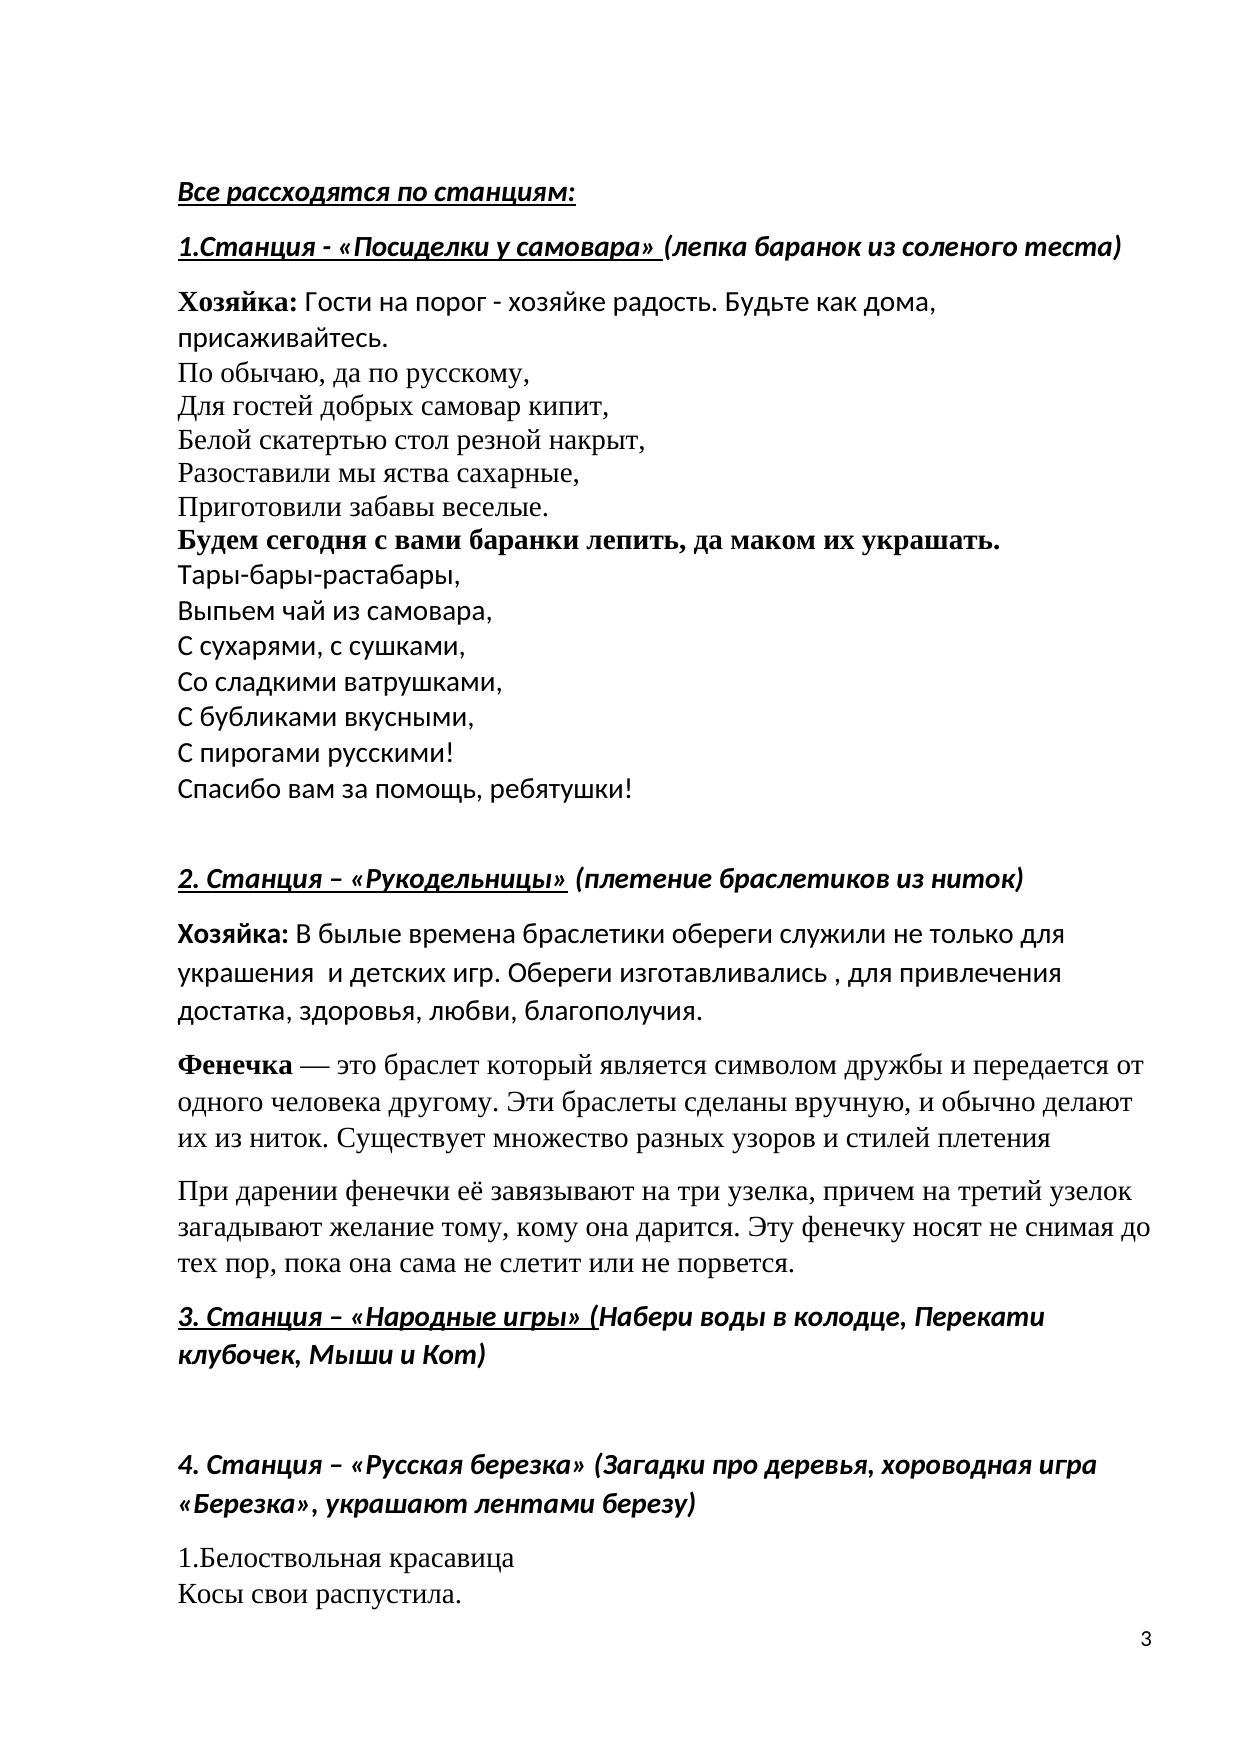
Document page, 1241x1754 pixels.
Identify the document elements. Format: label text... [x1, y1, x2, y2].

text 2. Станция – «Рукодельницы» (плетение браслетиков из ниток) [177, 860, 1152, 896]
text При дарении фенечки её завязывают на три узелка, причем на третий узелок загадывают желание тому, кому она дарится. Эту фенечку носят не снимая до тех пор, пока она сама не слетит или не порвется. [177, 1173, 1152, 1278]
text 3. Станция – «Народные игры» (Набери воды в колодце, Перекати клубочек, Мыши и Кот) [177, 1298, 1152, 1372]
text Тары-бары-растабары, Выпьем чай из самовара, С сухарями, с сушками, Со сладкими ватрушками, С бубликами вкусными, С пирогами русскими! Спасибо вам за помощь, ребятушки! [177, 556, 1152, 805]
text 1.Станция - «Посиделки у самовара» (лепка баранок из соленого теста) [177, 228, 1152, 264]
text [177, 1540, 1152, 1609]
text Хозяйка: В былые времена браслетики обереги служили не только для украшения и детских игр. Обереги изготавливались , для привлечения достатка, здоровья, любви, благополучия. [177, 916, 1152, 1028]
text Хозяйка: Гости на порог - хозяйке радость. Будьте как дома, присаживайтесь. [177, 283, 1152, 355]
text Будем сегодня с вами баранки лепить, да маком их украшать. [177, 522, 1152, 556]
text 4. Станция – «Русская березка» (Загадки про деревья, хороводная игра «Березка», украшают лентами березу) [177, 1446, 1152, 1520]
text По обычаю, да по русскому, Для гостей добрых самовар кипит, Белой скатертью стол резной накрыт, Разоставили мы яства сахарные, Приготовили забавы веселые. [177, 355, 1152, 522]
text Фенечка — это браслет который является символом дружбы и передается от одного человека другому. Эти браслеты сделаны вручную, и обычно делают их из ниток. Существует множество разных узоров и стилей плетения [177, 1047, 1152, 1153]
text Все рассходятся по станциям: [177, 173, 1152, 209]
